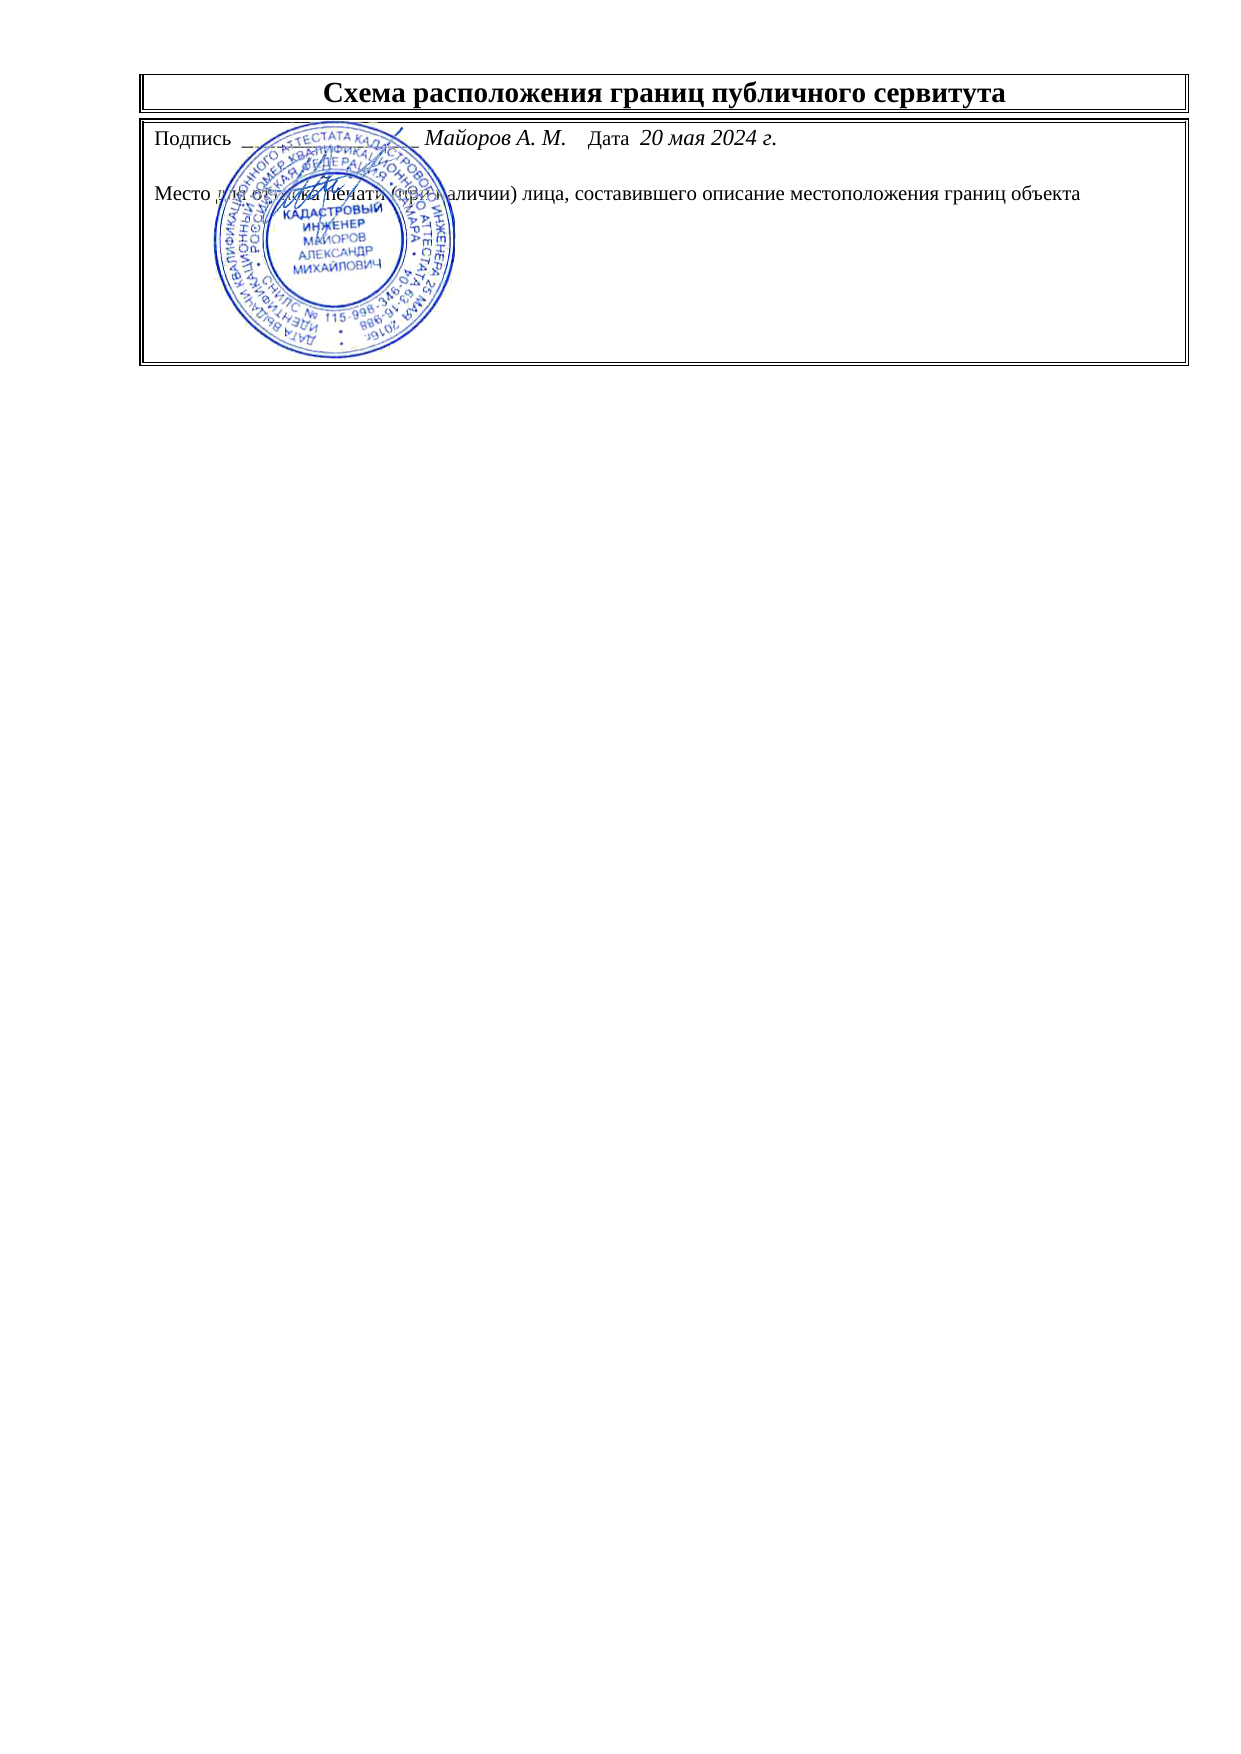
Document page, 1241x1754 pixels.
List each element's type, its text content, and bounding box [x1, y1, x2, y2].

picture [202, 118, 463, 362]
table_cell Подпись _________________ Майоров А. М. Дата 20 мая 2024 г. Место для оттиска печати (при наличии) лица, составившего описание местоположения границ объекта [144, 123, 202, 362]
table_cell Подпись _________________ Майоров А. М. Дата 20 мая 2024 г. Место для оттиска печати (при наличии) лица, составившего описание местоположения границ объекта [463, 123, 1185, 362]
